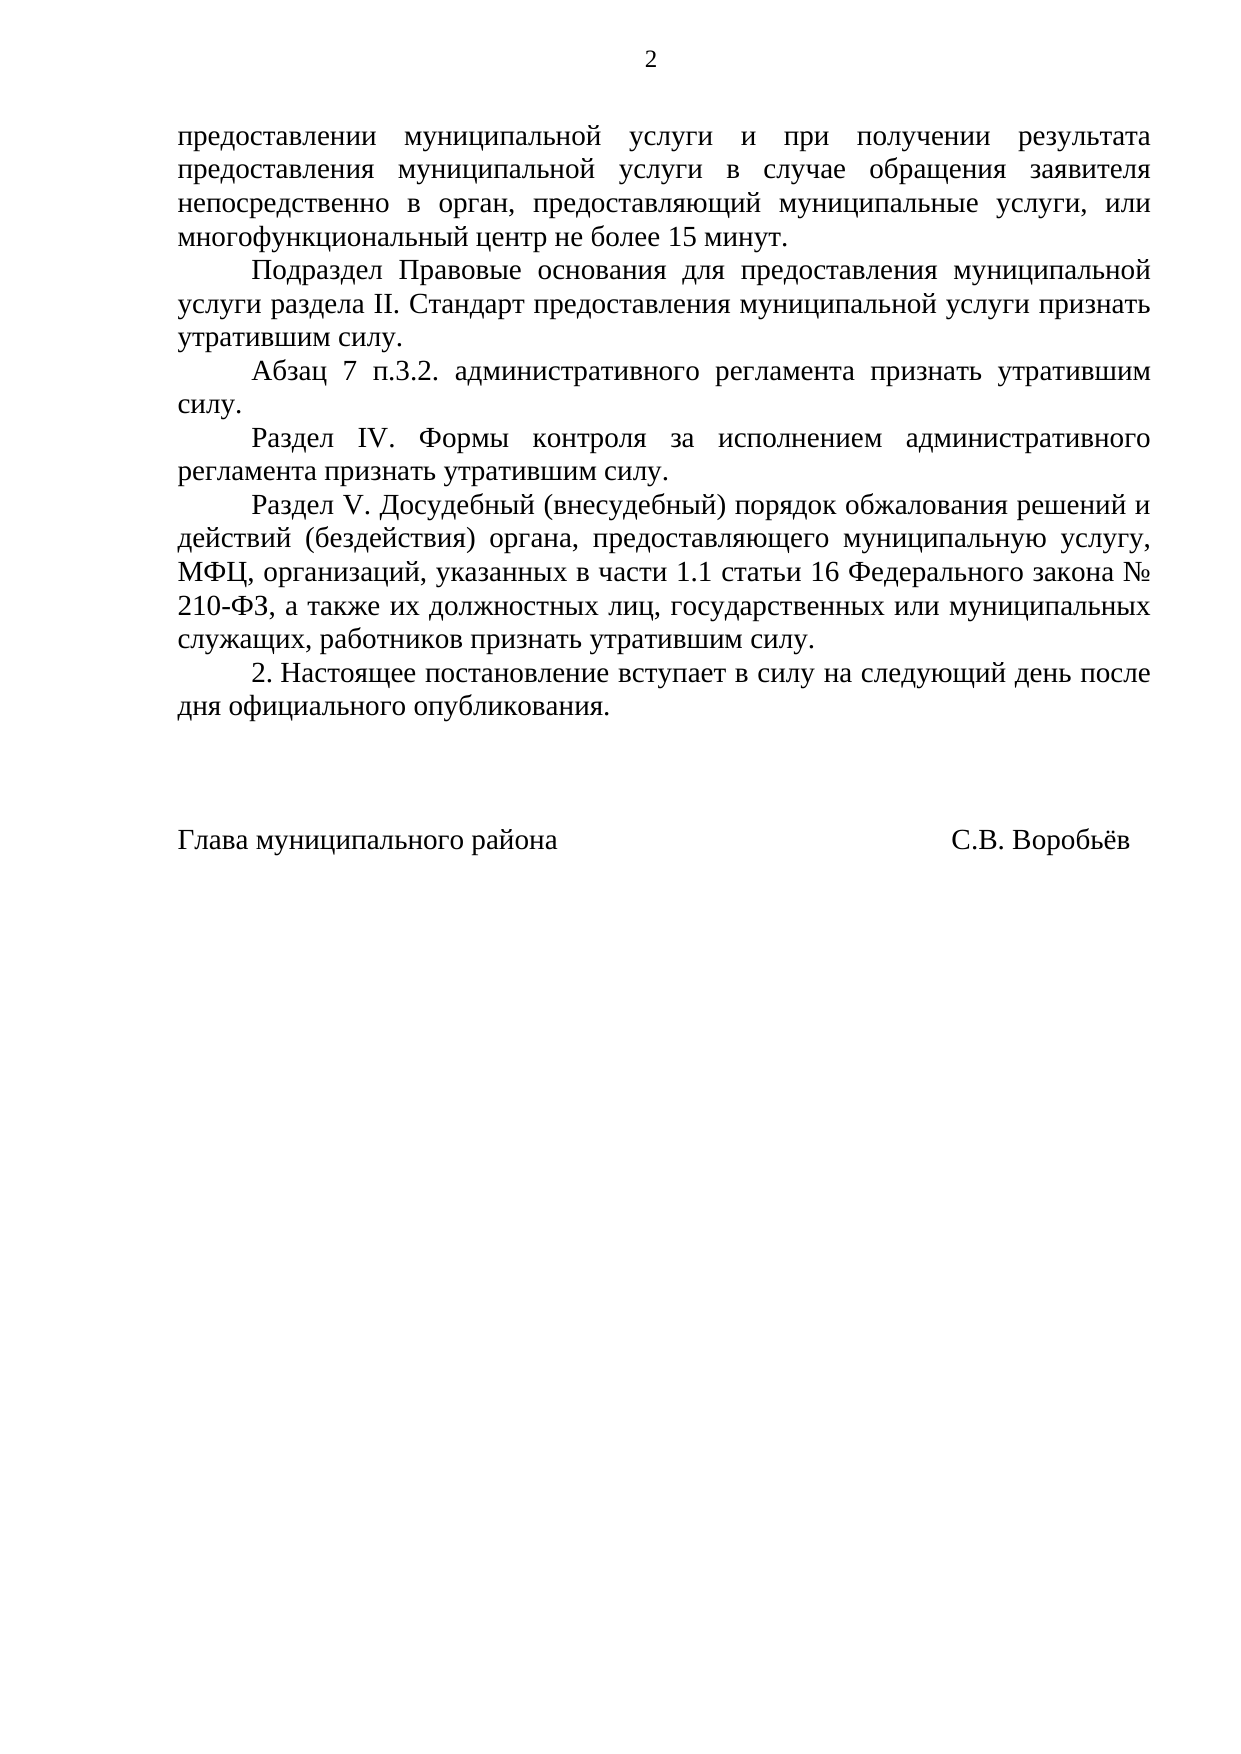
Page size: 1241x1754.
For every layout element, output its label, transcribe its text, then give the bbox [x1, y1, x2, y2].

text Раздел IV. Формы контроля за исполнением административного регламента признать утратившим силу. [177, 420, 1152, 487]
text 2. Настоящее постановление вступает в силу на следующий день после дня официального опубликования. [177, 655, 1152, 722]
text Подраздел Правовые основания для предоставления муниципальной услуги раздела II. Стандарт предоставления муниципальной услуги признать утратившим силу. [177, 252, 1152, 353]
text Раздел V. Досудебный (внесудебный) порядок обжалования решений и действий (бездействия) органа, предоставляющего муниципальную услугу, МФЦ, организаций, указанных в части 1.1 статьи 16 Федерального закона № 210-ФЗ, а также их должностных лиц, государственных или муниципальных служащих, работников признать утратившим силу. [177, 487, 1152, 655]
text Глава муниципального района С.В. Воробьёв [177, 822, 1152, 856]
text Абзац 7 п.3.2. административного регламента признать утратившим силу. [177, 353, 1152, 420]
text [177, 118, 1152, 252]
